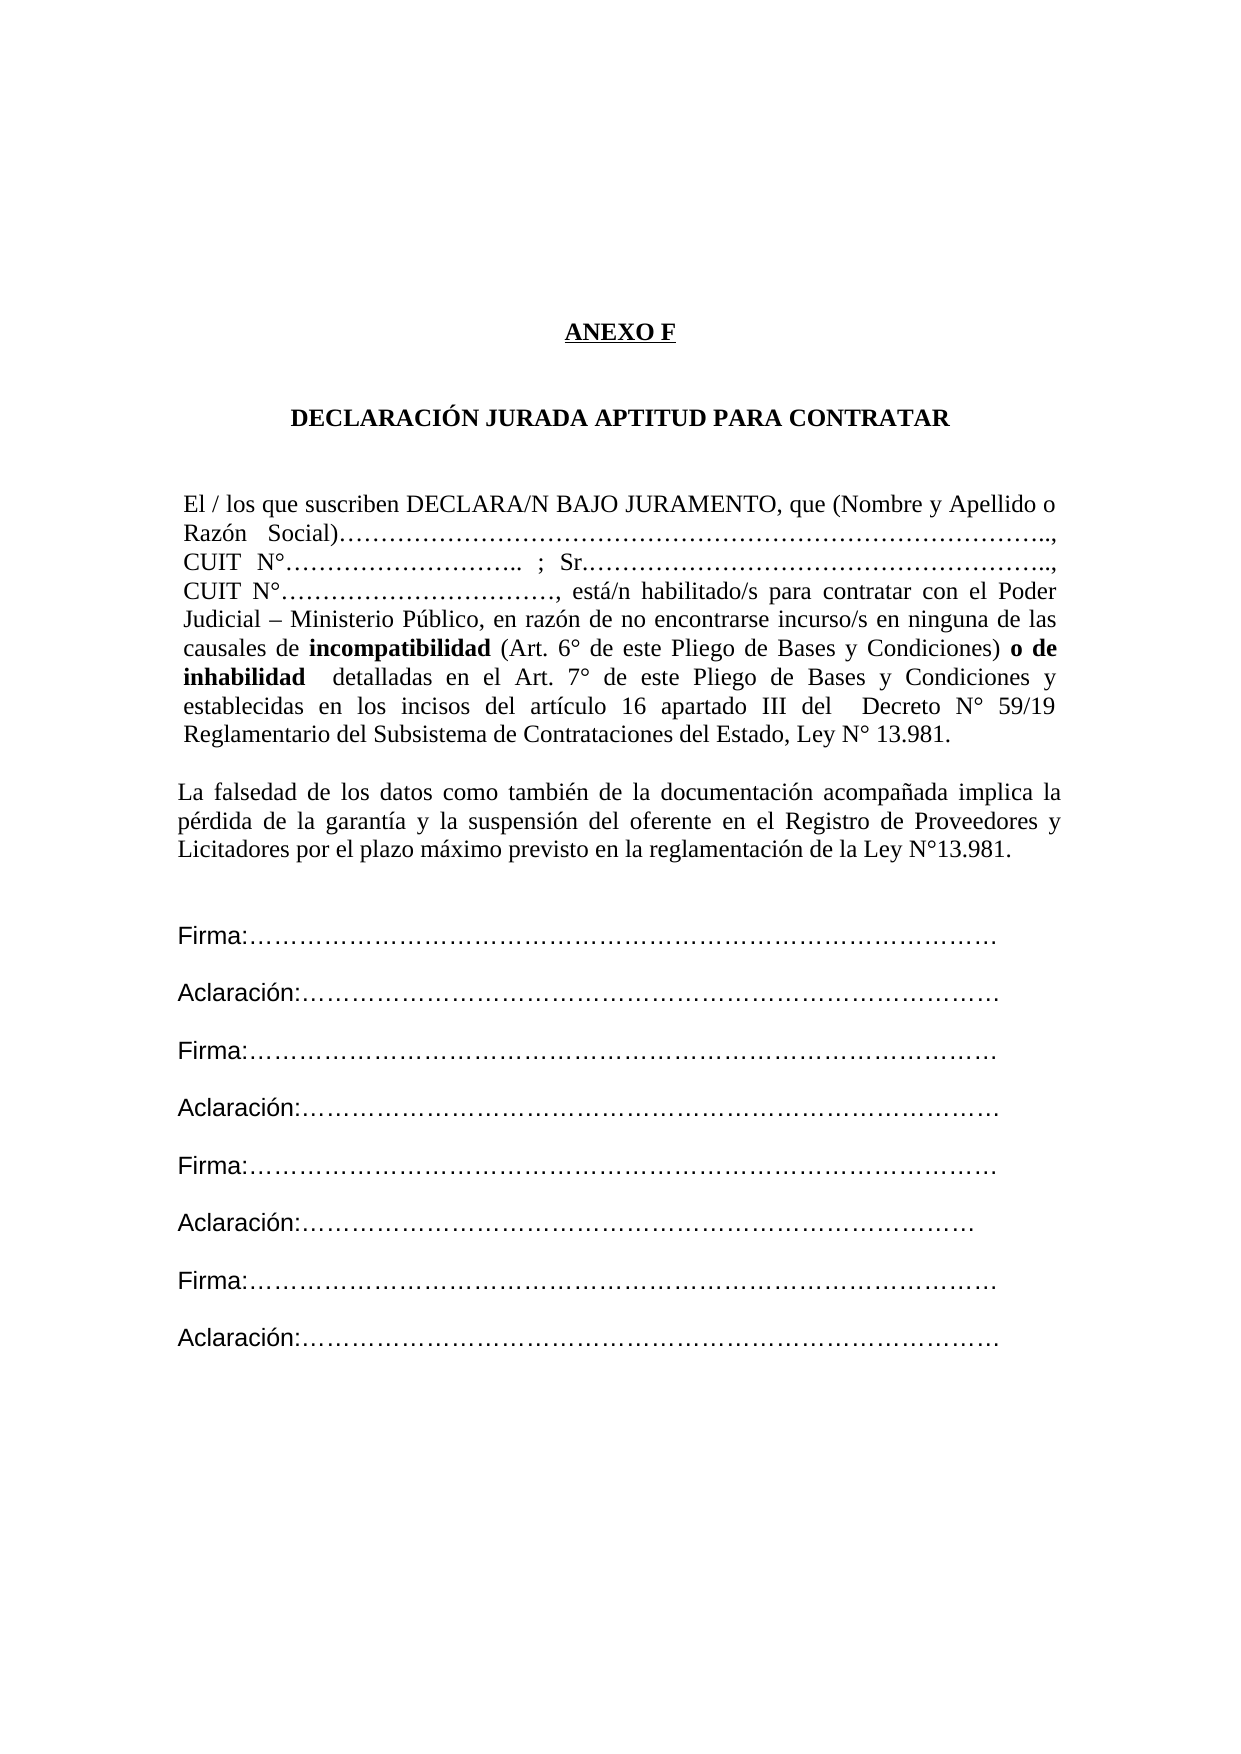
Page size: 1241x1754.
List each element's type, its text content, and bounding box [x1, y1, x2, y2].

text Aclaración:………………………………………………………………………… [177, 978, 1063, 1007]
text Firma:……………………………………………………………………………… [177, 1151, 1063, 1179]
text Firma:……………………………………………………………………………… [177, 921, 1063, 949]
text Firma:……………………………………………………………………………… [177, 1036, 1063, 1064]
text La falsedad de los datos como también de la documentación acompañada implica la pérdida de la garantía y la suspensión del oferente en el Registro de Proveedores y Licitadores por el plazo máximo previsto en la reglamentación de la Ley N°13.981. [177, 777, 1063, 863]
text ANEXO F [177, 317, 1063, 346]
text Aclaración:………………………………………………………………………… [177, 1323, 1063, 1352]
text Aclaración:………………………………………………………………………… [177, 1093, 1063, 1122]
text Firma:……………………………………………………………………………… [177, 1266, 1063, 1294]
text El / los que suscriben DECLARA/N BAJO JURAMENTO, que (Nombre y Apellido o Razón Social)………………………………………………………………………….., CUIT N°……………………….. ; Sr.……………………………………………….., CUIT N°……………………………, está/n habilitado/s para contratar con el Poder Judicial – Ministerio Público, en razón de no encontrarse incurso/s en ninguna de las causales de incompatibilidad (Art. 6° de este Pliego de Bases y Condiciones) o de inhabilidad detalladas en el Art. 7° de este Pliego de Bases y Condiciones y establecidas en los incisos del artículo 16 apartado III del Decreto N° 59/19 Reglamentario del Subsistema de Contrataciones del Estado, Ley N° 13.981. [183, 489, 1057, 748]
text DECLARACIÓN JURADA APTITUD PARA CONTRATAR [177, 403, 1063, 432]
text Aclaración:……………………………………………………………………… [177, 1208, 1063, 1237]
